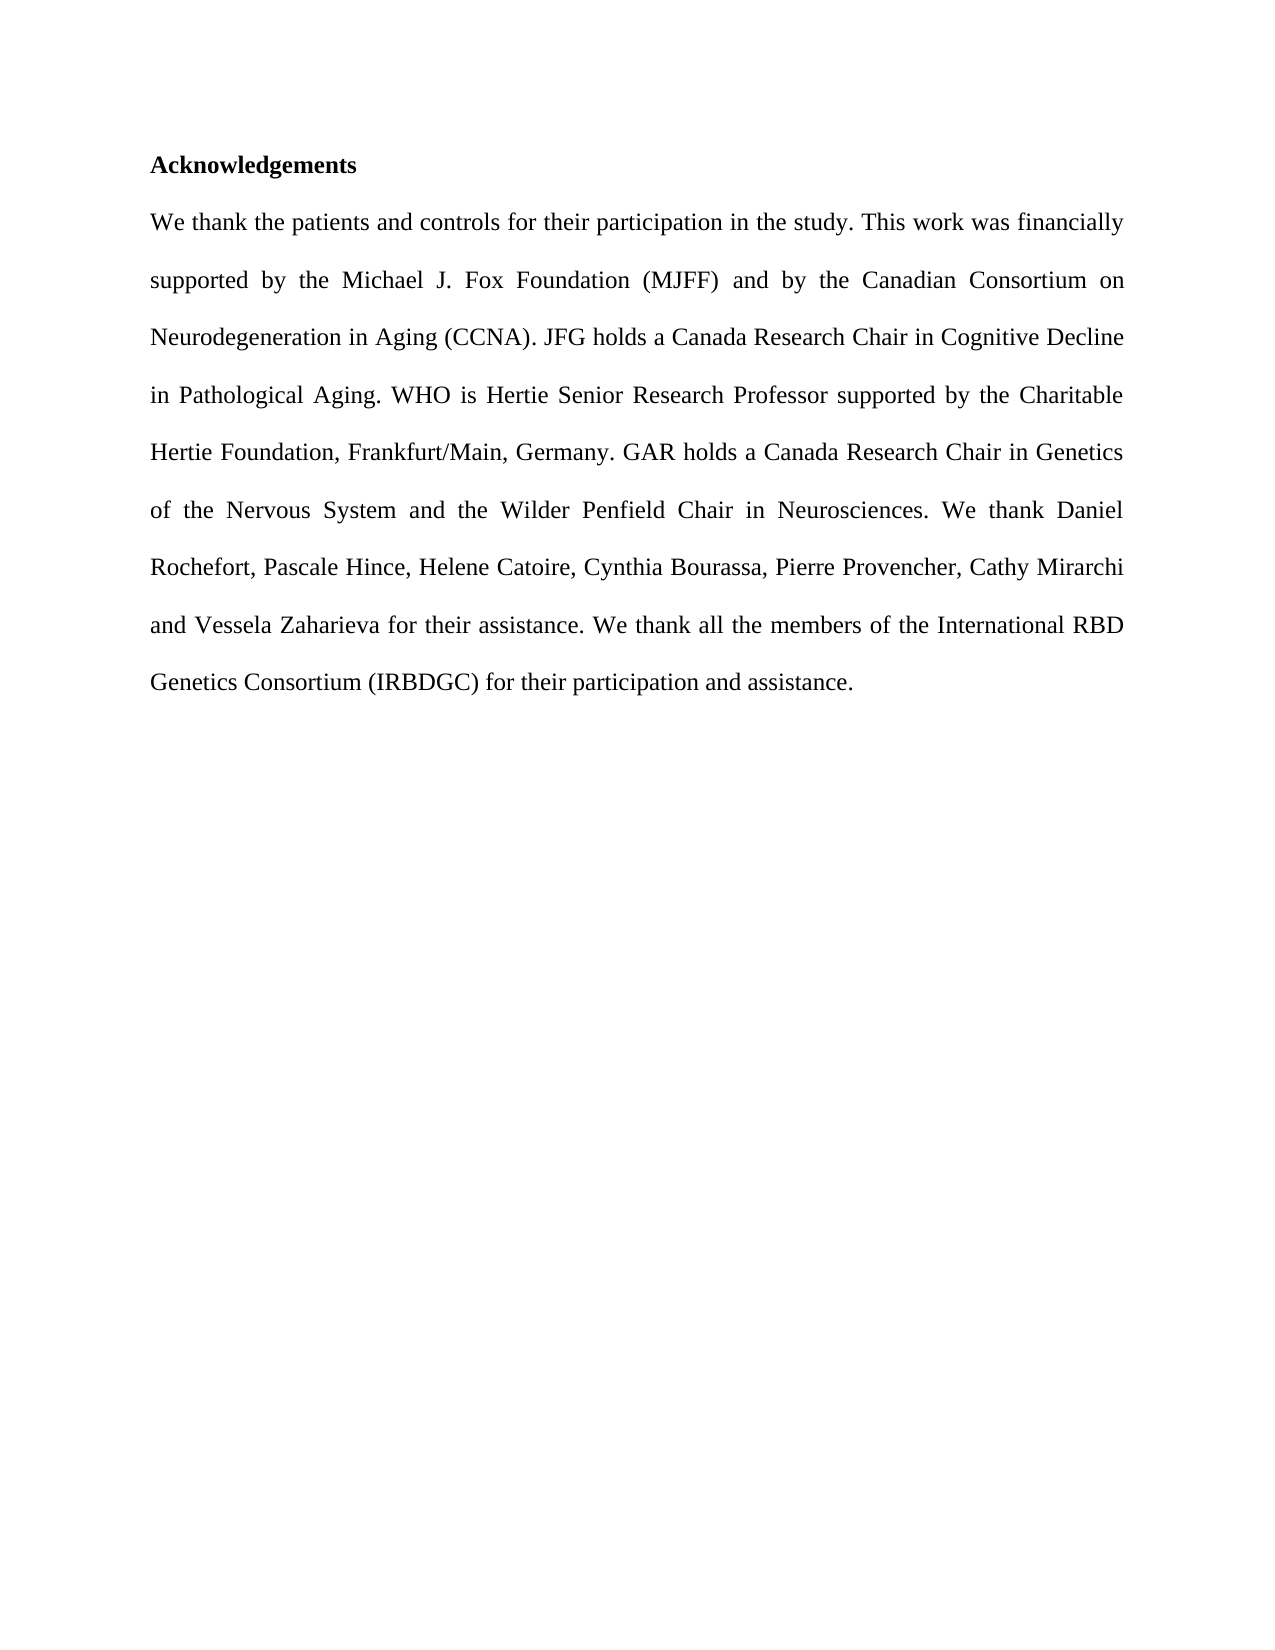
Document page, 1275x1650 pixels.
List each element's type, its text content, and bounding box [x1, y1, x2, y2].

text We thank the patients and controls for their participation in the study. This work was financially supported by the Michael J. Fox Foundation (MJFF) and by the Canadian Consortium on Neurodegeneration in Aging (CCNA). JFG holds a Canada Research Chair in Cognitive Decline in Pathological Aging. WHO is Hertie Senior Research Professor supported by the Charitable Hertie Foundation, Frankfurt/Main, Germany. GAR holds a Canada Research Chair in Genetics of the Nervous System and the Wilder Penfield Chair in Neurosciences. We thank Daniel Rochefort, Pascale Hince, Helene Catoire, Cynthia Bourassa, Pierre Provencher, Cathy Mirarchi and Vessela Zaharieva for their assistance. We thank all the members of the International RBD Genetics Consortium (IRBDGC) for their participation and assistance. [150, 207, 1125, 696]
text Acknowledgements [150, 150, 1125, 179]
